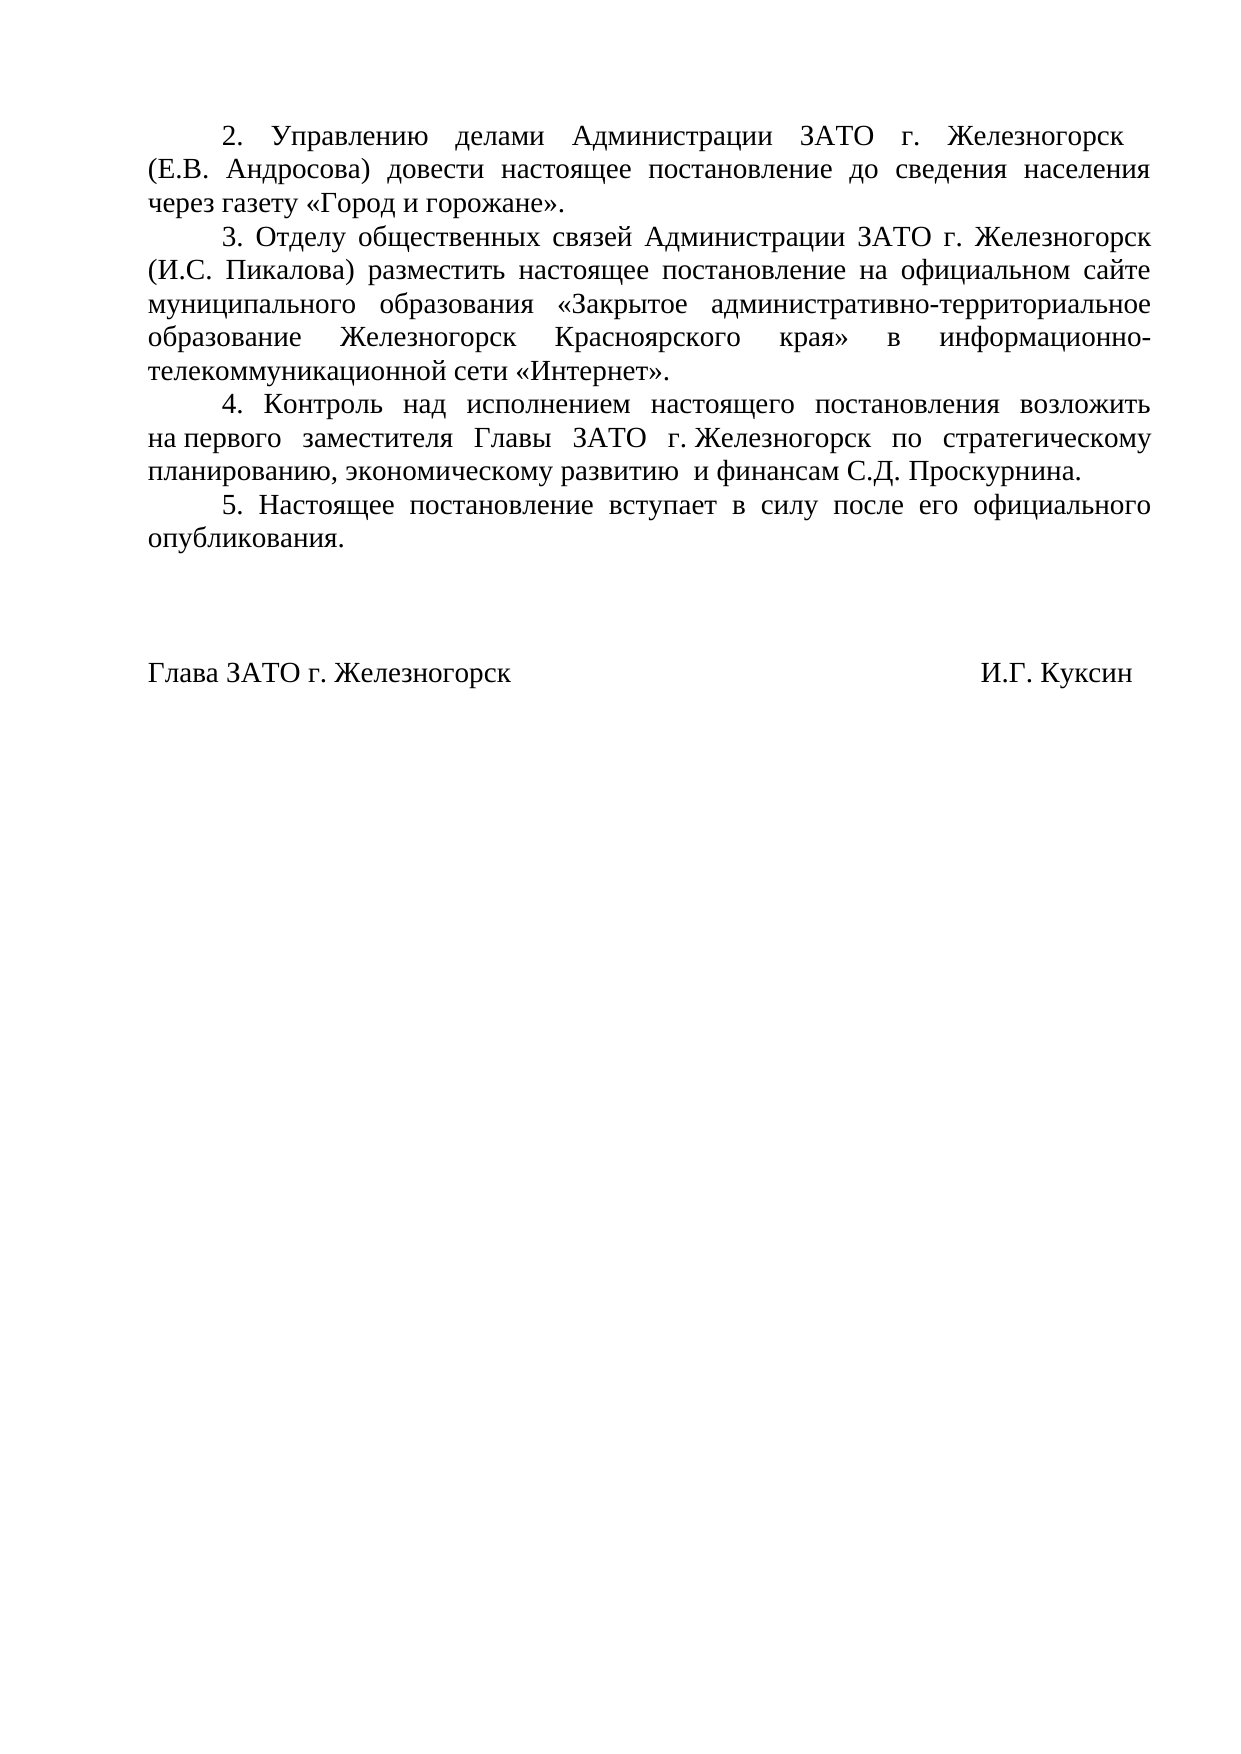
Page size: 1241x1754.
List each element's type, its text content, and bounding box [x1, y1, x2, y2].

text 3. Отделу общественных связей Администрации ЗАТО г. Железногорск (И.С. Пикалова) разместить настоящее постановление на официальном сайте муниципального образования «Закрытое административно-территориальное образование Железногорск Красноярского края» в информационно-телекоммуникационной сети «Интернет». [148, 219, 1152, 386]
text Глава ЗАТО г. Железногорск И.Г. Куксин [148, 655, 1152, 688]
text 4. Контроль над исполнением настоящего постановления возложить на первого заместителя Главы ЗАТО г. Железногорск по стратегическому планированию, экономическому развитию и финансам С.Д. Проскурнина. [148, 386, 1152, 487]
text 2. Управлению делами Администрации ЗАТО г. Железногорск (Е.В. Андросова) довести настоящее постановление до сведения населения через газету «Город и горожане». [148, 118, 1152, 219]
text 5. Настоящее постановление вступает в силу после его официального опубликования. [148, 487, 1152, 554]
